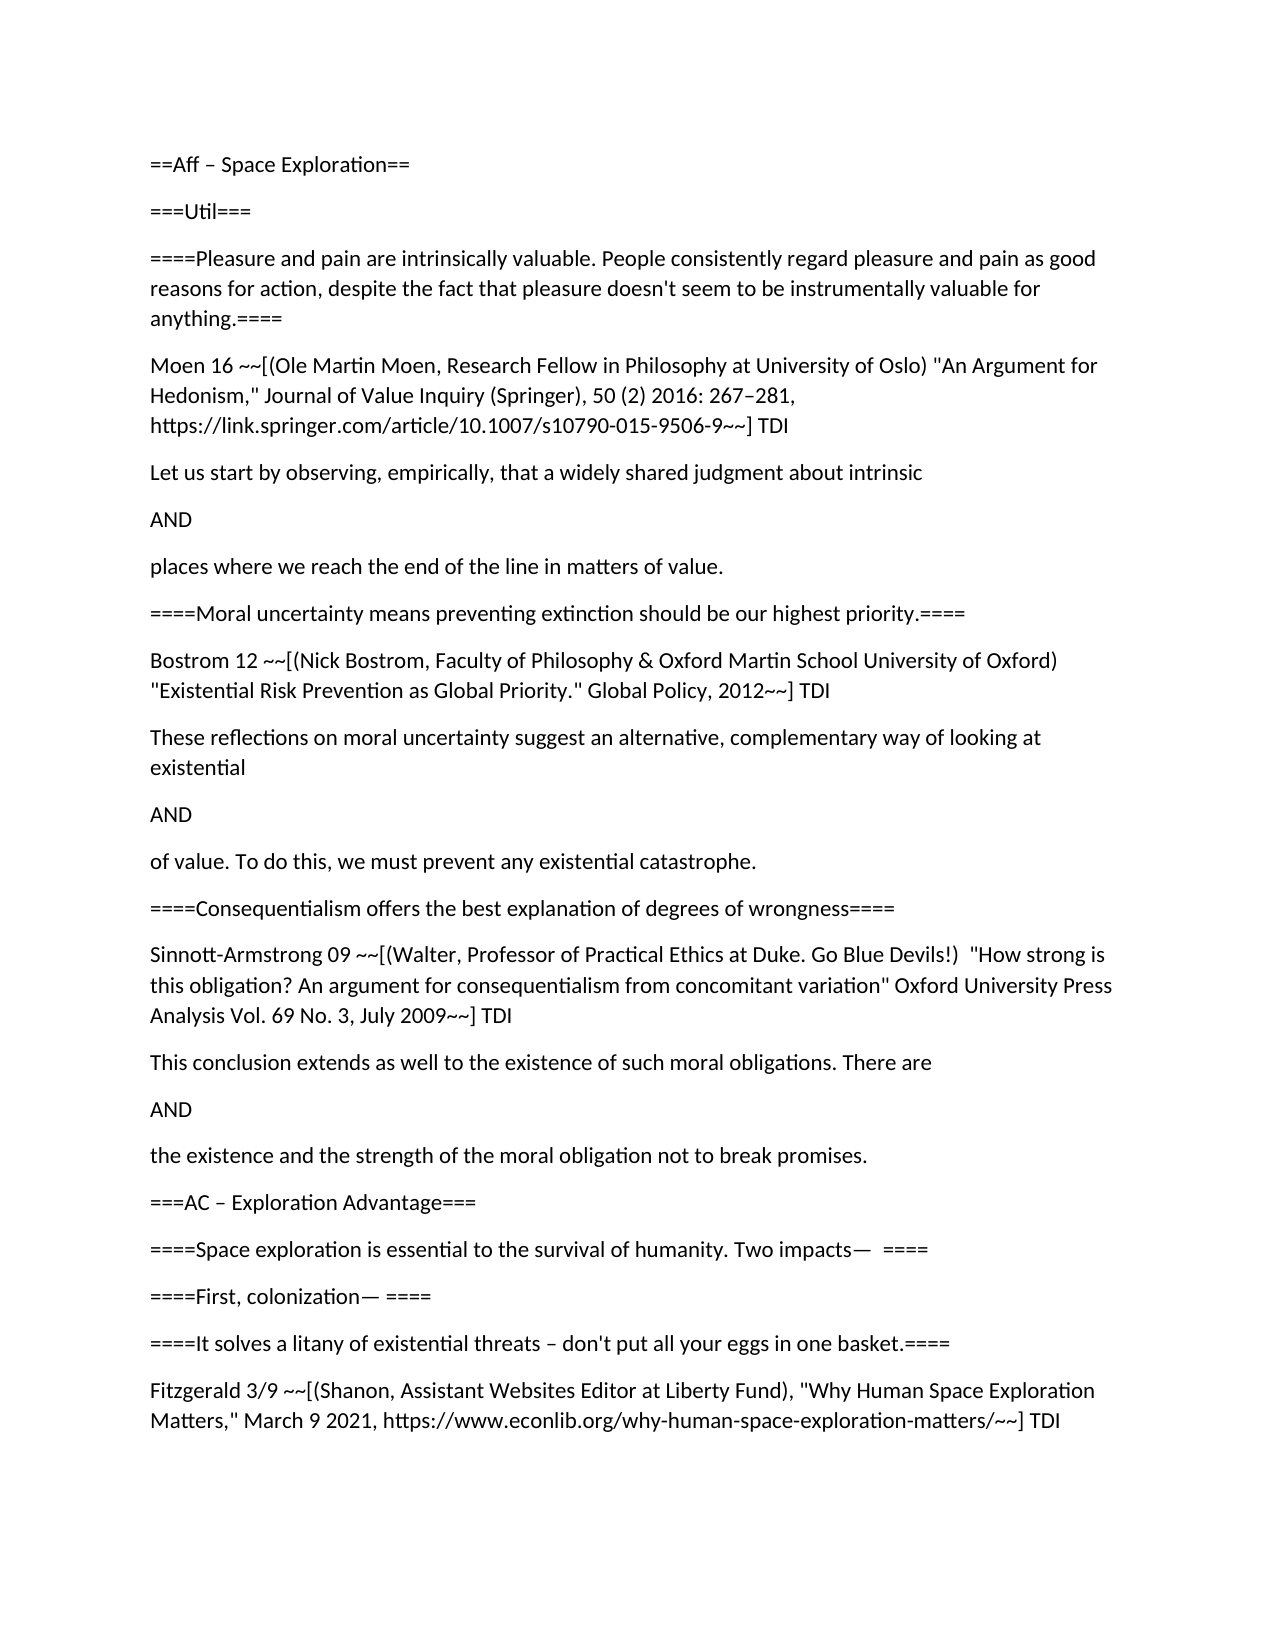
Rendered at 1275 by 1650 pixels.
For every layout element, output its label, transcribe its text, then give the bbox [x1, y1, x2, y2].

text ====Moral uncertainty means preventing extinction should be our highest priority.==== [150, 599, 1125, 627]
text the existence and the strength of the moral obligation not to break promises. [150, 1142, 1125, 1170]
text AND [150, 505, 1125, 533]
text ====Pleasure and pain are intrinsically valuable. People consistently regard pleasure and pain as good reasons for action, despite the fact that pleasure doesn't seem to be instrumentally valuable for anything.==== [150, 244, 1125, 332]
text ===AC – Exploration Advantage=== [150, 1188, 1125, 1217]
text ====Space exploration is essential to the survival of humanity. Two impacts— ==== [150, 1235, 1125, 1263]
text ====Consequentialism offers the best explanation of degrees of wrongness==== [150, 894, 1125, 922]
text Bostrom 12 ~~[(Nick Bostrom, Faculty of Philosophy & Oxford Martin School University of Oxford) "Existential Risk Prevention as Global Priority." Global Policy, 2012~~] TDI [150, 646, 1125, 704]
text This conclusion extends as well to the existence of such moral obligations. There are [150, 1048, 1125, 1076]
text Fitzgerald 3/9 ~~[(Shanon, Assistant Websites Editor at Liberty Fund), "Why Human Space Exploration Matters," March 9 2021, https://www.econlib.org/why-human-space-exploration-matters/~~] TDI [150, 1376, 1125, 1434]
text ===Util=== [150, 197, 1125, 225]
text Let us start by observing, empirically, that a widely shared judgment about intrinsic [150, 458, 1125, 486]
text AND [150, 800, 1125, 828]
text of value. To do this, we must prevent any existential catastrophe. [150, 847, 1125, 875]
text places where we reach the end of the line in matters of value. [150, 552, 1125, 580]
text ====It solves a litany of existential threats – don't put all your eggs in one basket.==== [150, 1329, 1125, 1357]
text Sinnott-Armstrong 09 ~~[(Walter, Professor of Practical Ethics at Duke. Go Blue Devils!) "How strong is this obligation? An argument for consequentialism from concomitant variation" Oxford University Press Analysis Vol. 69 No. 3, July 2009~~] TDI [150, 941, 1125, 1029]
text ==Aff – Space Exploration== [150, 150, 1125, 178]
text These reflections on moral uncertainty suggest an alternative, complementary way of looking at existential [150, 723, 1125, 781]
text AND [150, 1095, 1125, 1123]
text Moen 16 ~~[(Ole Martin Moen, Research Fellow in Philosophy at University of Oslo) "An Argument for Hedonism," Journal of Value Inquiry (Springer), 50 (2) 2016: 267–281, https://link.springer.com/article/10.1007/s10790-015-9506-9~~] TDI [150, 351, 1125, 439]
text ====First, colonization— ==== [150, 1282, 1125, 1310]
